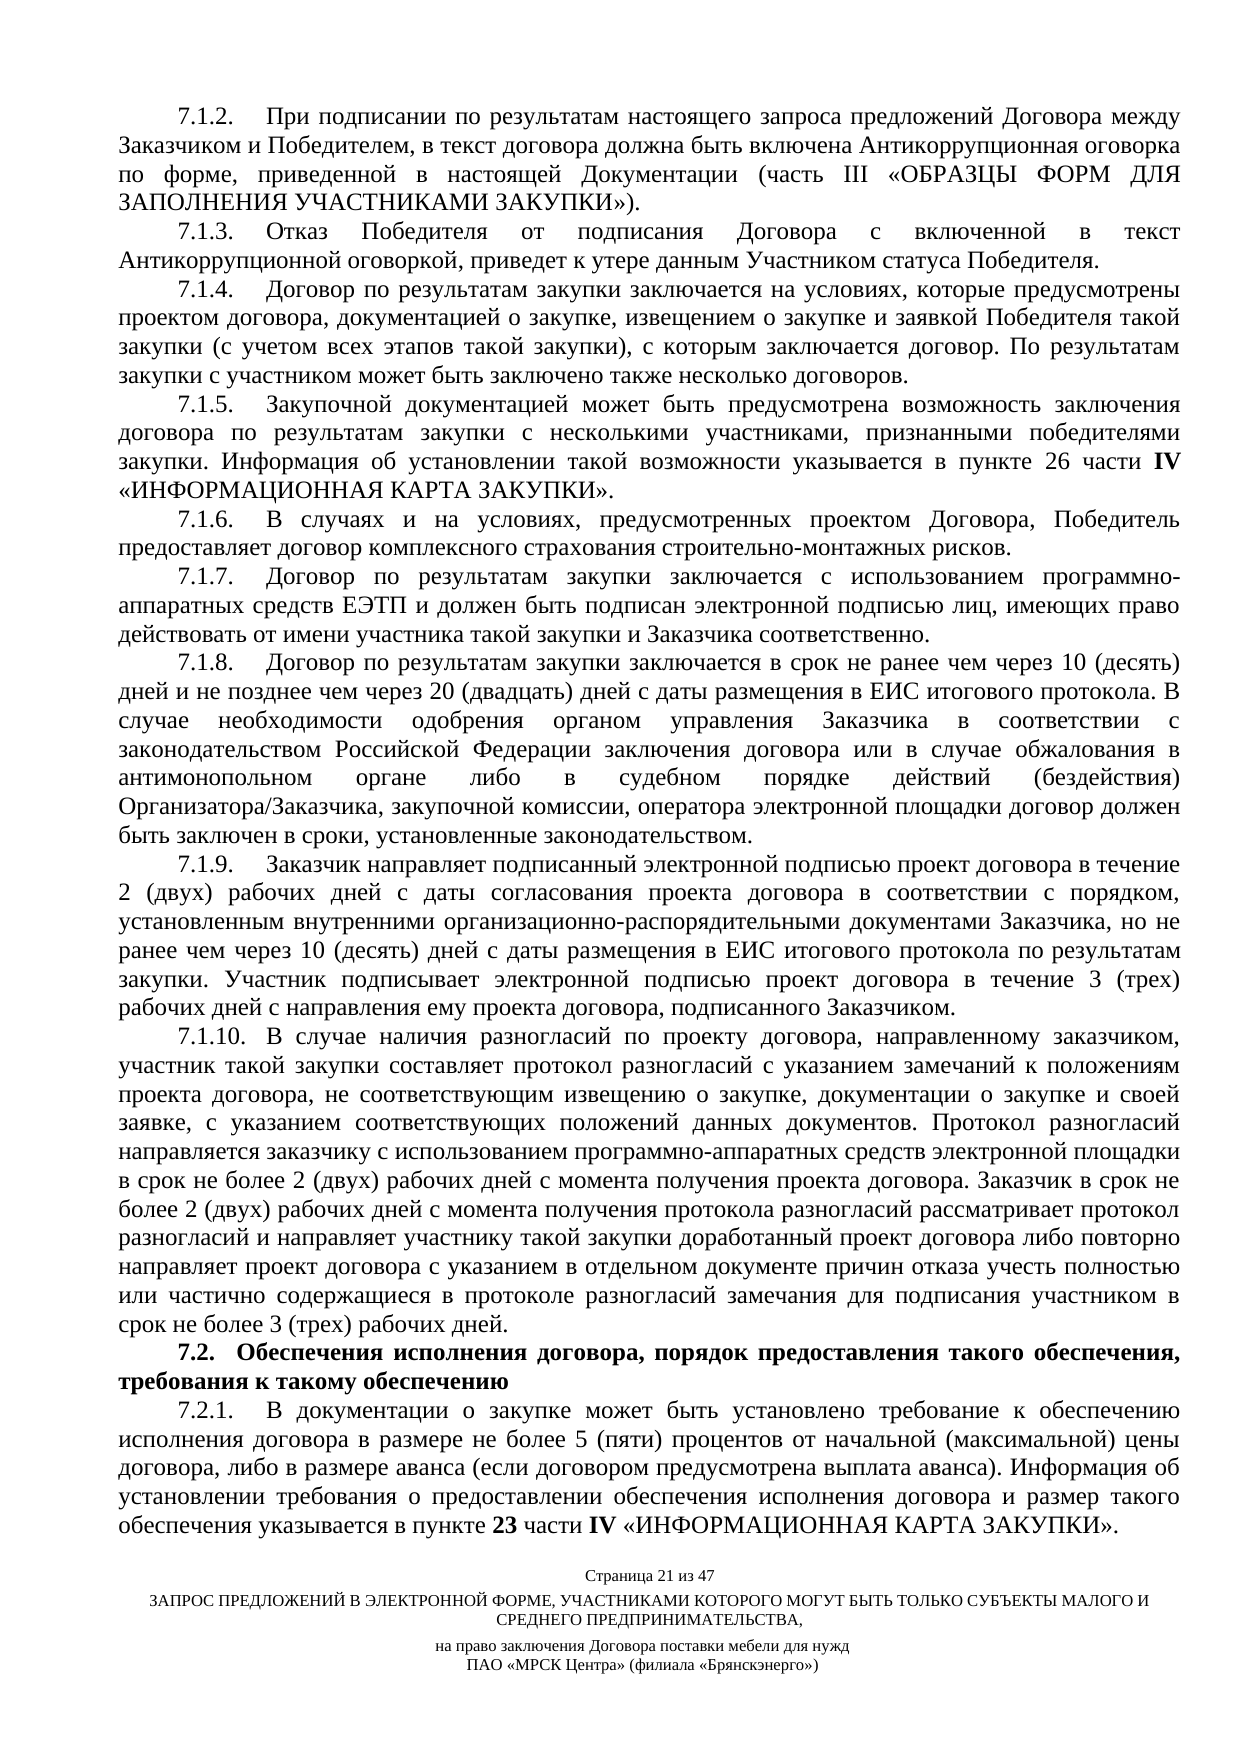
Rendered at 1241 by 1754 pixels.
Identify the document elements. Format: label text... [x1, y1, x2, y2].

subtitle Договор по результатам закупки заключается с использованием программно-аппаратных средств ЕЭТП и должен быть подписан электронной подписью лиц, имеющих право действовать от имени участника такой закупки и Заказчика соответственно. [118, 561, 1181, 647]
subtitle В документации о закупке может быть установлено требование к обеспечению исполнения договора в размере не более 5 (пяти) процентов от начальной (максимальной) цены договора, либо в размере аванса (если договором предусмотрена выплата аванса). Информация об установлении требования о предоставлении обеспечения исполнения договора и размер такого обеспечения указывается в пункте 23 части IV «ИНФОРМАЦИОННАЯ КАРТА ЗАКУПКИ». [118, 1395, 1181, 1539]
subtitle Отказ Победителя от подписания Договора с включенной в текст Антикоррупционной оговоркой, приведет к утере данным Участником статуса Победителя. [118, 216, 1181, 274]
subtitle Обеспечения исполнения договора, порядок предоставления такого обеспечения, требования к такому обеспечению [118, 1337, 1181, 1395]
subtitle В случае наличия разногласий по проекту договора, направленному заказчиком, участник такой закупки составляет протокол разногласий с указанием замечаний к положениям проекта договора, не соответствующим извещению о закупке, документации о закупке и своей заявке, с указанием соответствующих положений данных документов. Протокол разногласий направляется заказчику с использованием программно-аппаратных средств электронной площадки в срок не более 2 (двух) рабочих дней с момента получения проекта договора. Заказчик в срок не более 2 (двух) рабочих дней с момента получения протокола разногласий рассматривает протокол разногласий и направляет участнику такой закупки доработанный проект договора либо повторно направляет проект договора с указанием в отдельном документе причин отказа учесть полностью или частично содержащиеся в протоколе разногласий замечания для подписания участником в срок не более 3 (трех) рабочих дней. [118, 1021, 1181, 1337]
subtitle Закупочной документацией может быть предусмотрена возможность заключения договора по результатам закупки с несколькими участниками, признанными победителями закупки. Информация об установлении такой возможности указывается в пункте 26 части IV «ИНФОРМАЦИОННАЯ КАРТА ЗАКУПКИ». [118, 389, 1181, 504]
subtitle Договор по результатам закупки заключается на условиях, которые предусмотрены проектом договора, документацией о закупке, извещением о закупке и заявкой Победителя такой закупки (с учетом всех этапов такой закупки), с которым заключается договор. По результатам закупки с участником может быть заключено также несколько договоров. [118, 274, 1181, 389]
subtitle Заказчик направляет подписанный электронной подписью проект договора в течение 2 (двух) рабочих дней с даты согласования проекта договора в соответствии с порядком, установленным внутренними организационно-распорядительными документами Заказчика, но не ранее чем через 10 (десять) дней с даты размещения в ЕИС итогового протокола по результатам закупки. Участник подписывает электронной подписью проект договора в течение 3 (трех) рабочих дней с направления ему проекта договора, подписанного Заказчиком. [118, 849, 1181, 1021]
subtitle Договор по результатам закупки заключается в срок не ранее чем через 10 (десять) дней и не позднее чем через 20 (двадцать) дней с даты размещения в ЕИС итогового протокола. В случае необходимости одобрения органом управления Заказчика в соответствии с законодательством Российской Федерации заключения договора или в случае обжалования в антимонопольном органе либо в судебном порядке действий (бездействия) Организатора/Заказчика, закупочной комиссии, оператора электронной площадки договор должен быть заключен в сроки, установленные законодательством. [118, 647, 1181, 849]
subtitle При подписании по результатам настоящего запроса предложений Договора между Заказчиком и Победителем, в текст договора должна быть включена Антикоррупционная оговорка по форме, приведенной в настоящей Документации (часть III «ОБРАЗЦЫ ФОРМ ДЛЯ ЗАПОЛНЕНИЯ УЧАСТНИКАМИ ЗАКУПКИ»). [118, 101, 1181, 216]
subtitle В случаях и на условиях, предусмотренных проектом Договора, Победитель предоставляет договор комплексного страхования строительно-монтажных рисков. [118, 504, 1181, 561]
